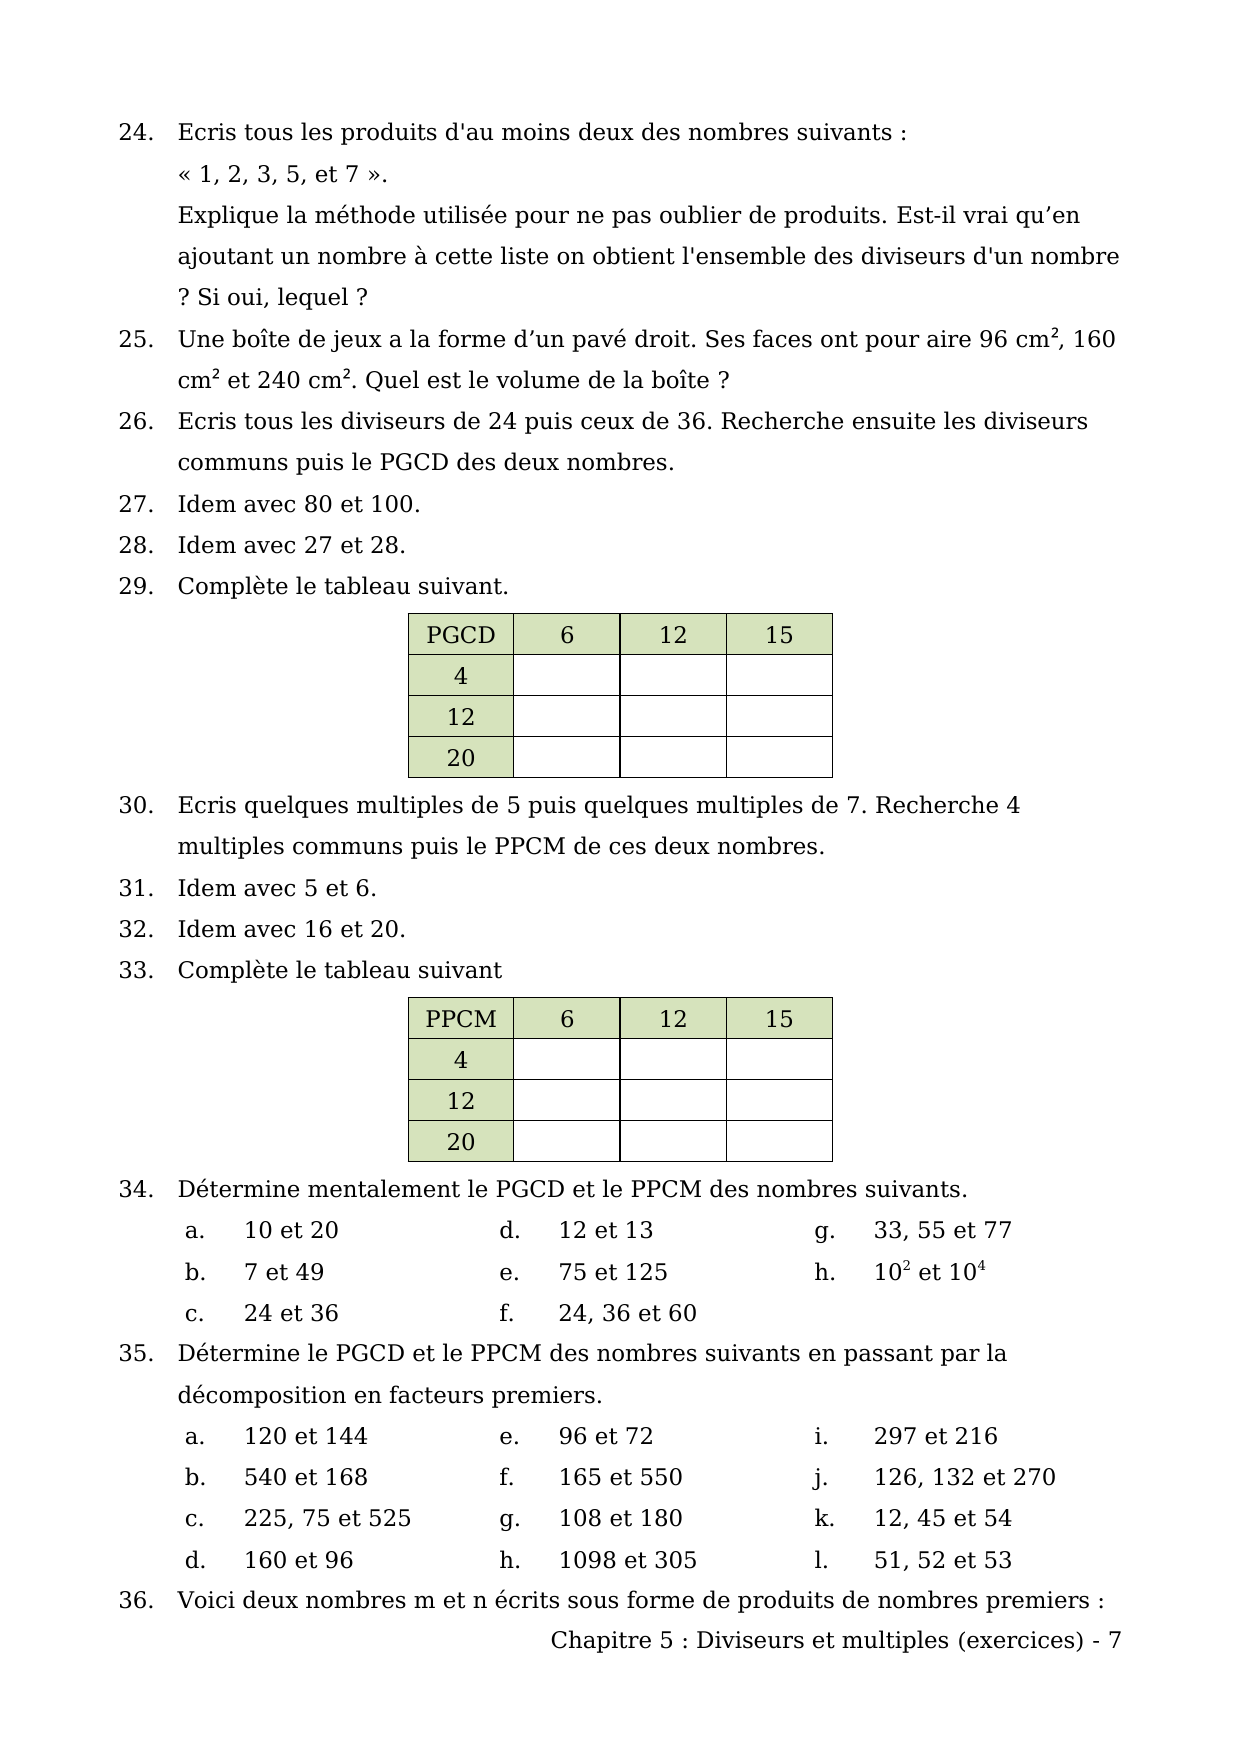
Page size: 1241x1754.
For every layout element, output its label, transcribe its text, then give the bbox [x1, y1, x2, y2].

table_header 15 [727, 614, 832, 654]
table_cell [514, 655, 619, 695]
list Complète le tableau suivant. [118, 572, 1122, 599]
list Idem avec 5 et 6. [118, 873, 1122, 901]
table_cell 20 [409, 737, 513, 777]
list Voici deux nombres m et n écrits sous forme de produits de nombres premiers : [118, 1586, 1122, 1613]
table_cell 12 [409, 1080, 513, 1120]
table_cell 12 [409, 696, 513, 736]
table_header 33, 55 et 77 102 et 104 [807, 1216, 1122, 1339]
table_header 10 et 20 7 et 49 24 et 36 [177, 1216, 492, 1339]
table_header 6 [514, 614, 619, 654]
table_cell [727, 737, 832, 777]
table_cell 4 [409, 655, 513, 695]
table_header 96 et 72 165 et 550 108 et 180 1098 et 305 [492, 1422, 807, 1586]
table_cell 4 [409, 1039, 513, 1079]
list Idem avec 80 et 100. [118, 489, 1122, 517]
table_cell [727, 655, 832, 695]
table_cell [727, 696, 832, 736]
table_header 12 et 13 75 et 125 24, 36 et 60 [492, 1216, 807, 1339]
table_cell [621, 1121, 726, 1161]
list Ecris tous les diviseurs de 24 puis ceux de 36. Recherche ensuite les diviseurs communs puis le PGCD des deux nombres. [118, 407, 1122, 476]
table_cell [514, 696, 619, 736]
table_cell [727, 1080, 832, 1120]
table_header PGCD [409, 614, 513, 654]
table_header PPCM [409, 998, 513, 1038]
list Une boîte de jeux a la forme d’un pavé droit. Ses faces ont pour aire 96 cm², 160 cm² et 240 cm². Quel est le volume de la boîte ? [118, 324, 1122, 393]
table_header 120 et 144 540 et 168 225, 75 et 525 160 et 96 [177, 1422, 492, 1586]
table_cell [621, 655, 726, 695]
table_cell 20 [409, 1121, 513, 1161]
list Idem avec 16 et 20. [118, 914, 1122, 942]
table_cell [727, 1121, 832, 1161]
table_header 12 [621, 614, 726, 654]
table_cell [621, 696, 726, 736]
table_cell [621, 1080, 726, 1120]
text Explique la méthode utilisée pour ne pas oublier de produits. Est-il vrai qu’en ajoutant un nombre à cette liste on obtient l'ensemble des diviseurs d'un nombre ? Si oui, lequel ? [177, 201, 1122, 311]
table_header 15 [727, 998, 832, 1038]
table_header 6 [514, 998, 619, 1038]
table_cell [621, 737, 726, 777]
list Idem avec 27 et 28. [118, 531, 1122, 558]
table_cell [727, 1039, 832, 1079]
list Ecris tous les produits d'au moins deux des nombres suivants : « 1, 2, 3, 5, et 7 ». [118, 118, 1122, 187]
table_cell [621, 1039, 726, 1079]
table_cell [514, 1080, 619, 1120]
list Détermine le PGCD et le PPCM des nombres suivants en passant par la décomposition en facteurs premiers. [118, 1339, 1122, 1408]
list Détermine mentalement le PGCD et le PPCM des nombres suivants. [118, 1175, 1122, 1202]
table_header 297 et 216 126, 132 et 270 12, 45 et 54 51, 52 et 53 [807, 1422, 1122, 1586]
list Complète le tableau suivant [118, 956, 1122, 983]
list Ecris quelques multiples de 5 puis quelques multiples de 7. Recherche 4 multiples communs puis le PPCM de ces deux nombres. [118, 791, 1122, 859]
table_header 12 [621, 998, 726, 1038]
table_cell [514, 1121, 619, 1161]
table_cell [514, 737, 619, 777]
table_cell [514, 1039, 619, 1079]
